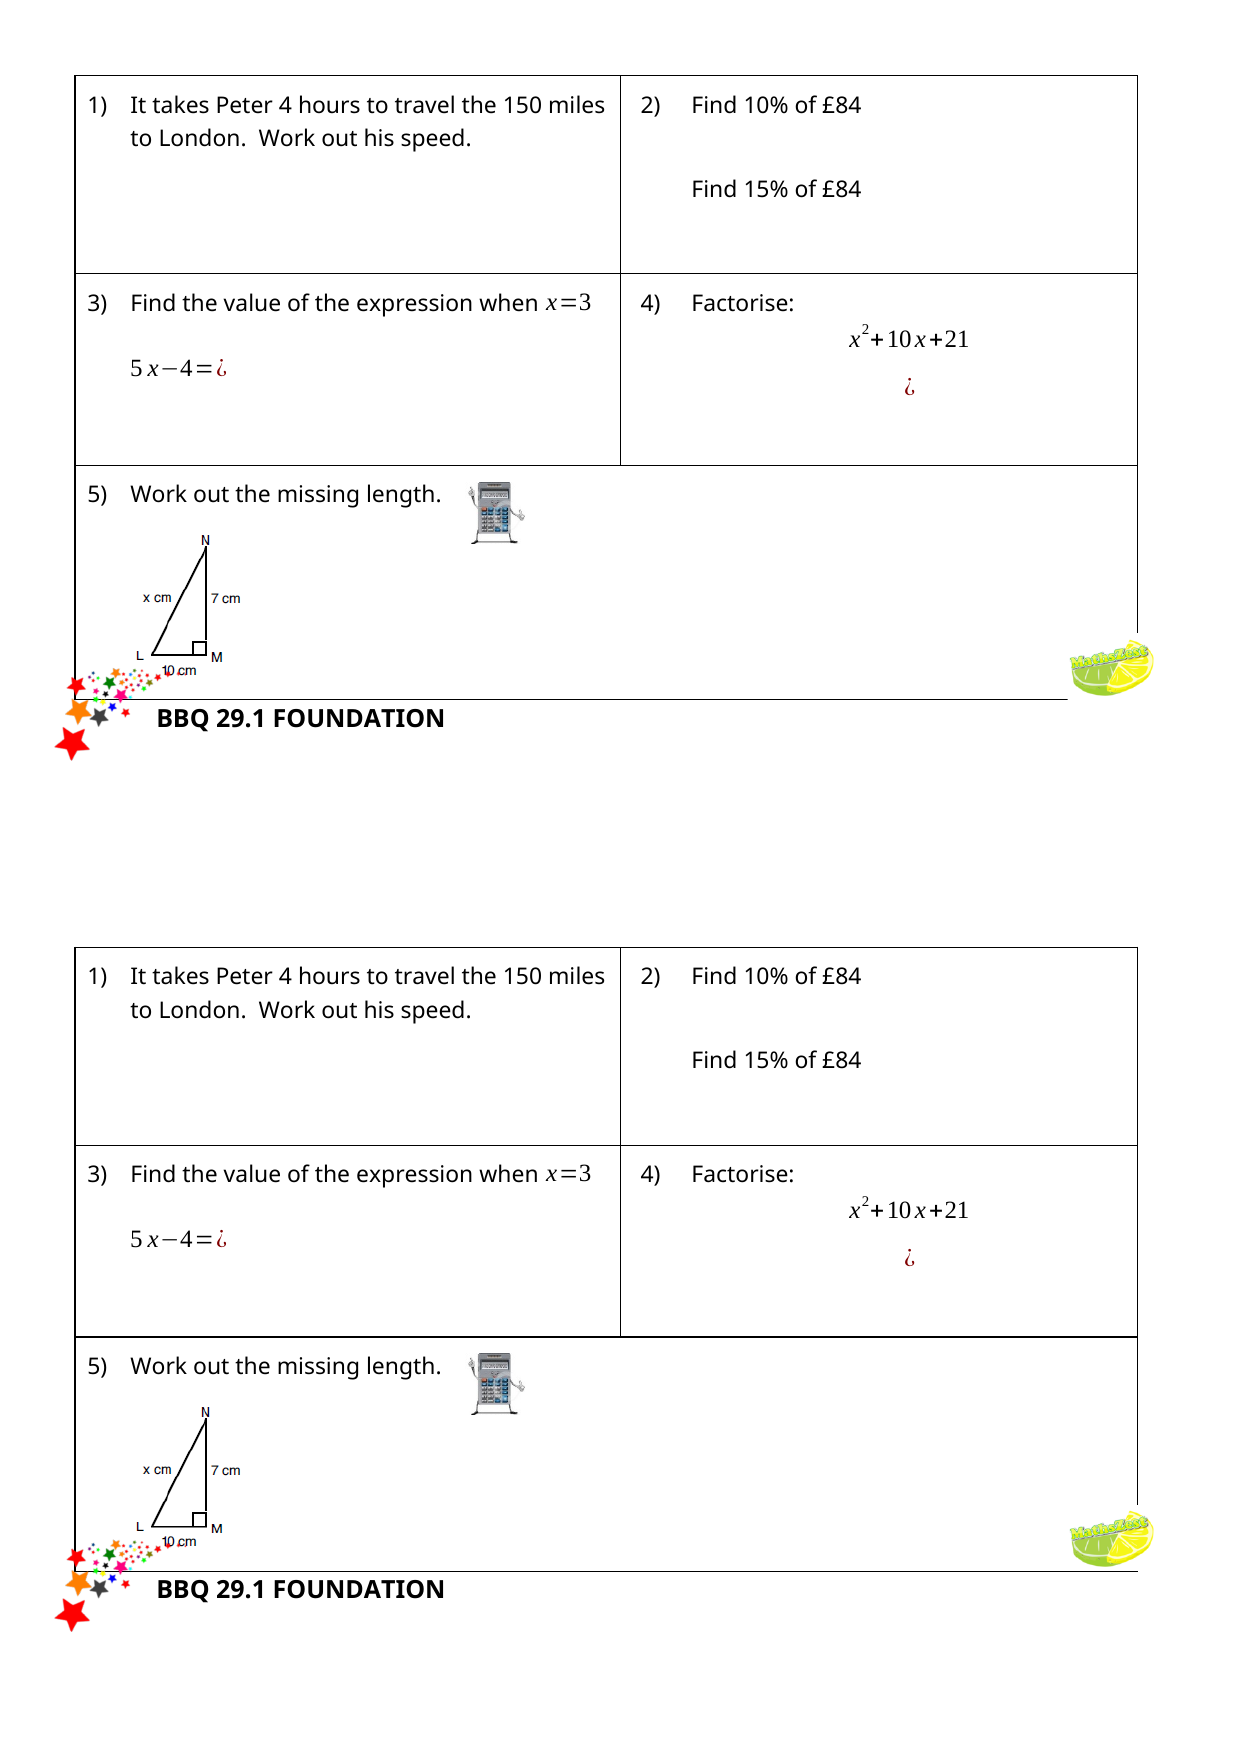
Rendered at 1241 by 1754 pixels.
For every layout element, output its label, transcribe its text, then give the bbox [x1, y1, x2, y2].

table_header 1) [76, 76, 119, 273]
picture [1067, 633, 1162, 700]
table_header 2) [621, 76, 680, 273]
table_header It takes Peter 4 hours to travel the 150 miles to London. Work out his speed. [119, 76, 620, 273]
table_cell Work out the missing length. [119, 466, 1137, 699]
table_header Find 10% of £84 Find 15% of £84 [680, 948, 1137, 1145]
table_cell Work out the missing length. [119, 1338, 1137, 1571]
table_cell Find the value of the expression when [119, 274, 620, 465]
text BBQ 29.1 FOUNDATION [147, 700, 1165, 734]
picture [465, 1353, 527, 1415]
table_cell 3) [76, 274, 119, 465]
table_cell Factorise: [680, 274, 1137, 465]
table_cell 4) [621, 274, 680, 465]
picture [33, 622, 186, 786]
table_header 2) [621, 948, 680, 1145]
table_cell 3) [76, 1146, 119, 1336]
picture [33, 1494, 186, 1657]
table_cell 5) [76, 466, 119, 669]
table_cell Factorise: [680, 1146, 1137, 1336]
table_header 1) [76, 948, 119, 1145]
text BBQ 29.1 FOUNDATION [147, 1572, 1165, 1606]
table_header Find 10% of £84 Find 15% of £84 [680, 76, 1137, 273]
picture [1067, 1505, 1162, 1571]
table_cell 5) [76, 1338, 119, 1541]
table_cell Find the value of the expression when [119, 1146, 620, 1336]
table_header It takes Peter 4 hours to travel the 150 miles to London. Work out his speed. [119, 948, 620, 1145]
picture [465, 482, 527, 544]
table_cell 4) [621, 1146, 680, 1336]
